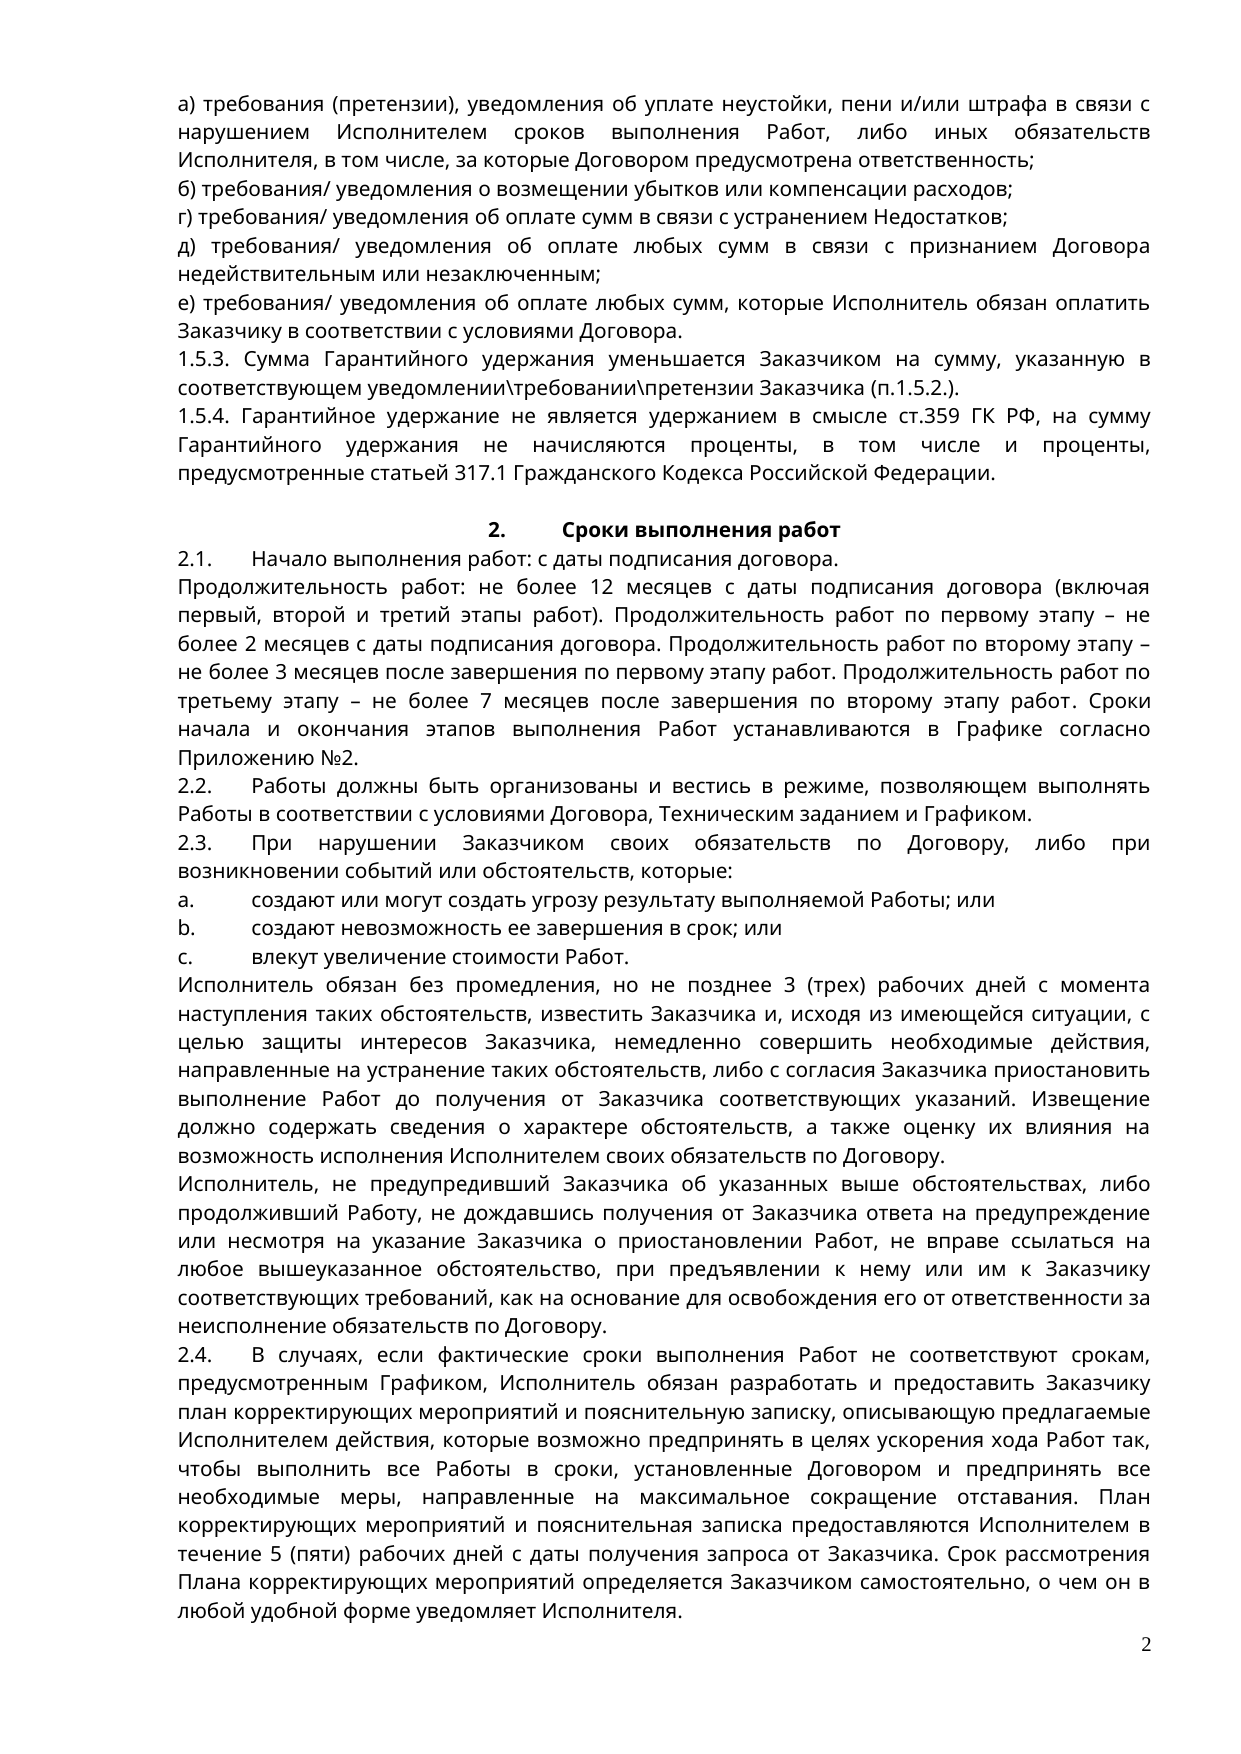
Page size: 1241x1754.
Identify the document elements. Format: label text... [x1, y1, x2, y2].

text е) требования/ уведомления об оплате любых сумм, которые Исполнитель обязан оплатить Заказчику в соответствии с условиями Договора. [177, 288, 1152, 344]
list Работы должны быть организованы и вестись в режиме, позволяющем выполнять Работы в соответствии с условиями Договора, Техническим заданием и Графиком. [177, 771, 1152, 828]
text б) требования/ уведомления о возмещении убытков или компенсации расходов; [177, 174, 1152, 202]
text Исполнитель, не предупредивший Заказчика об указанных выше обстоятельствах, либо продолживший Работу, не дождавшись получения от Заказчика ответа на предупреждение или несмотря на указание Заказчика о приостановлении Работ, не вправе ссылаться на любое вышеуказанное обстоятельство, при предъявлении к нему или им к Заказчику соответствующих требований, как на основание для освобождения его от ответственности за неисполнение обязательств по Договору. [177, 1169, 1152, 1340]
list Продолжительность работ: не более 12 месяцев с даты подписания договора (включая первый, второй и третий этапы работ). Продолжительность работ по первому этапу – не более 2 месяцев с даты подписания договора. Продолжительность работ по второму этапу – не более 3 месяцев после завершения по первому этапу работ. Продолжительность работ по третьему этапу – не более 7 месяцев после завершения по второму этапу работ. Сроки начала и окончания этапов выполнения Работ устанавливаются в Графике согласно Приложению №2. [177, 572, 1152, 771]
list При нарушении Заказчиком своих обязательств по Договору, либо при возникновении событий или обстоятельств, которые: [177, 828, 1152, 885]
text д) требования/ уведомления об оплате любых сумм в связи с признанием Договора недействительным или незаключенным; [177, 231, 1152, 288]
text а) требования (претензии), уведомления об уплате неустойки, пени и/или штрафа в связи с нарушением Исполнителем сроков выполнения Работ, либо иных обязательств Исполнителя, в том числе, за которые Договором предусмотрена ответственность; [177, 89, 1152, 174]
list создают или могут создать угрозу результату выполняемой Работы; или [177, 885, 1152, 913]
list влекут увеличение стоимости Работ. [177, 942, 1152, 970]
list Сроки выполнения работ [177, 515, 1152, 544]
text 1.5.3. Сумма Гарантийного удержания уменьшается Заказчиком на сумму, указанную в соответствующем уведомлении\требовании\претензии Заказчика (п.1.5.2.). [177, 344, 1152, 401]
list создают невозможность ее завершения в срок; или [177, 913, 1152, 942]
text 1.5.4. Гарантийное удержание не является удержанием в смысле ст.359 ГК РФ, на сумму Гарантийного удержания не начисляются проценты, в том числе и проценты, предусмотренные статьей 317.1 Гражданского Кодекса Российской Федерации. [177, 401, 1152, 487]
list В случаях, если фактические сроки выполнения Работ не соответствуют срокам, предусмотренным Графиком, Исполнитель обязан разработать и предоставить Заказчику план корректирующих мероприятий и пояснительную записку, описывающую предлагаемые Исполнителем действия, которые возможно предпринять в целях ускорения хода Работ так, чтобы выполнить все Работы в сроки, установленные Договором и предпринять все необходимые меры, направленные на максимальное сокращение отставания. План корректирующих мероприятий и пояснительная записка предоставляются Исполнителем в течение 5 (пяти) рабочих дней с даты получения запроса от Заказчика. Срок рассмотрения Плана корректирующих мероприятий определяется Заказчиком самостоятельно, о чем он в любой удобной форме уведомляет Исполнителя. [177, 1340, 1152, 1624]
list Начало выполнения работ: с даты подписания договора. [177, 544, 1152, 572]
list Исполнитель обязан без промедления, но не позднее 3 (трех) рабочих дней с момента наступления таких обстоятельств, известить Заказчика и, исходя из имеющейся ситуации, с целью защиты интересов Заказчика, немедленно совершить необходимые действия, направленные на устранение таких обстоятельств, либо с согласия Заказчика приостановить выполнение Работ до получения от Заказчика соответствующих указаний. Извещение должно содержать сведения о характере обстоятельств, а также оценку их влияния на возможность исполнения Исполнителем своих обязательств по Договору. [177, 970, 1152, 1169]
text г) требования/ уведомления об оплате сумм в связи с устранением Недостатков; [177, 202, 1152, 231]
